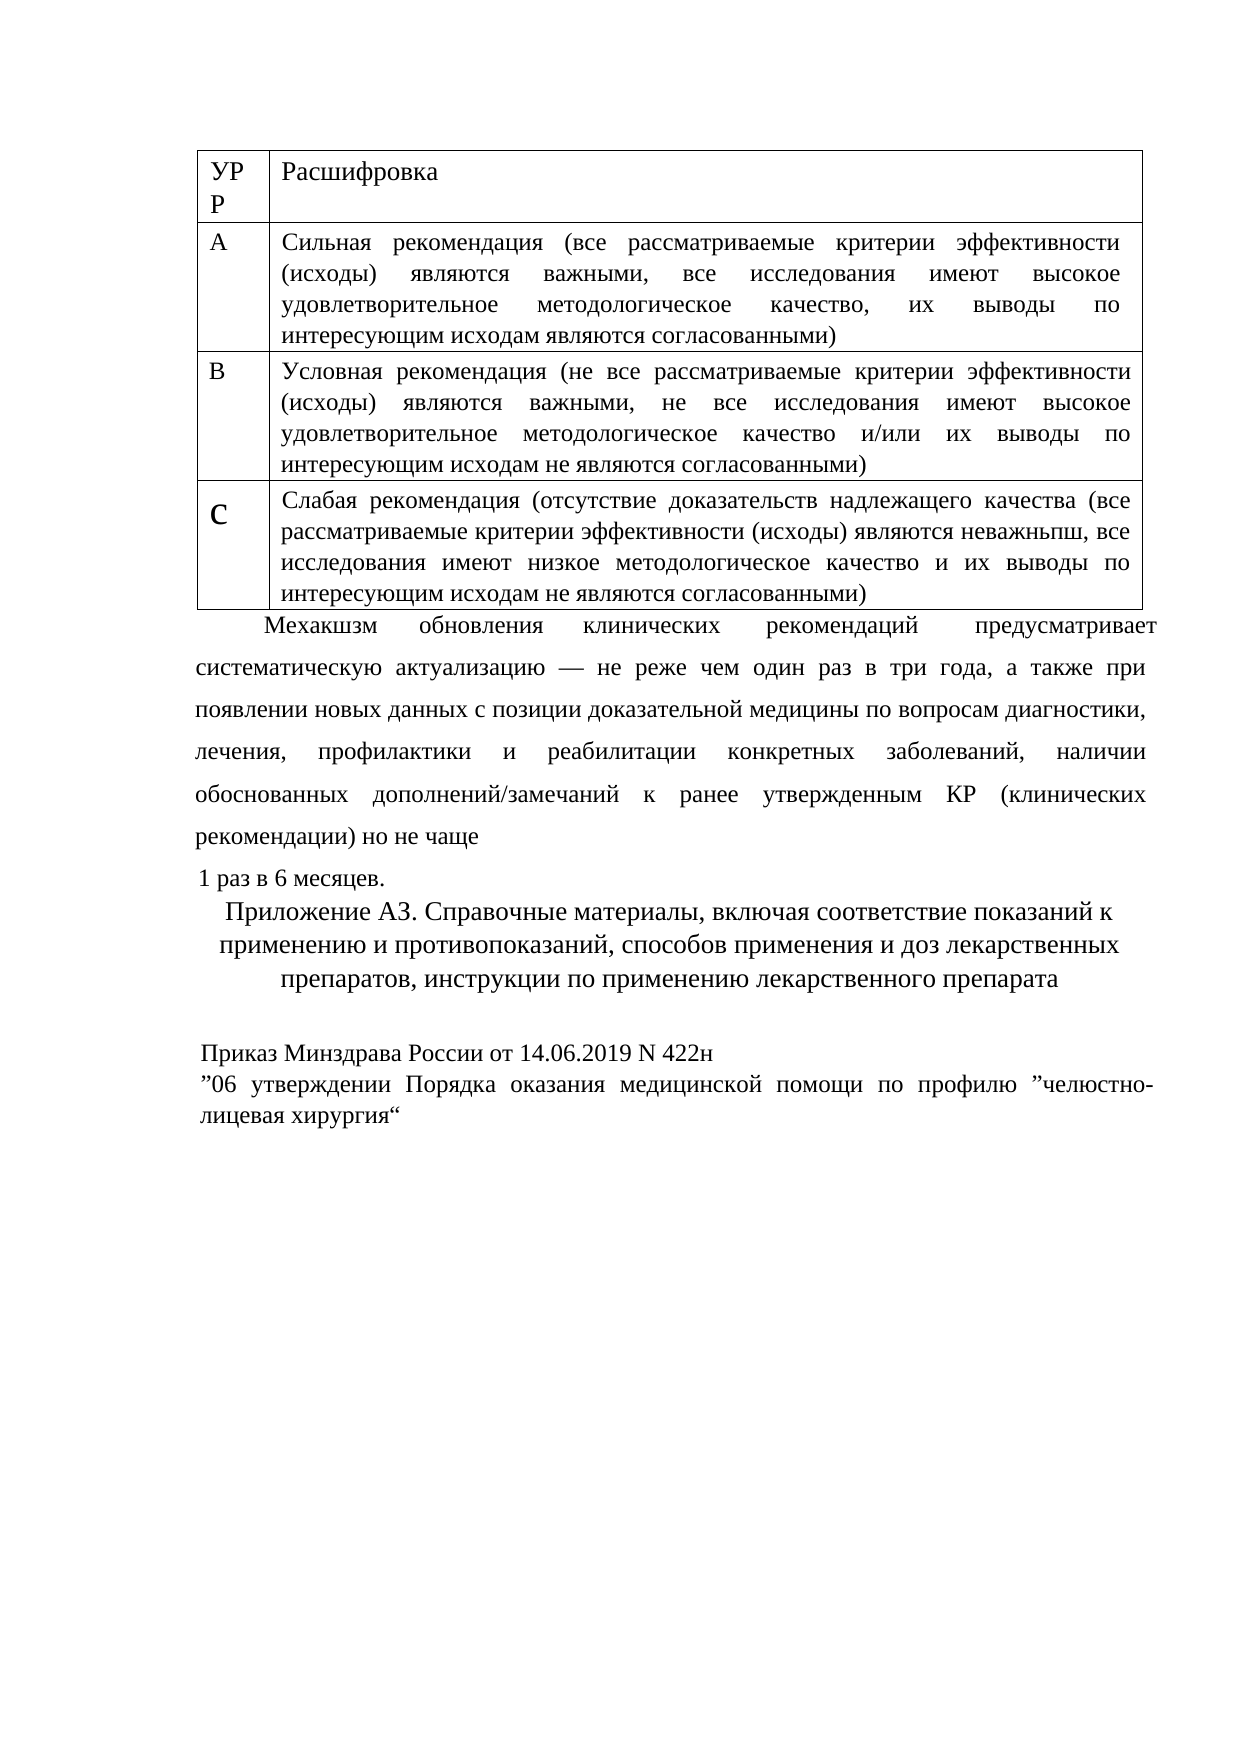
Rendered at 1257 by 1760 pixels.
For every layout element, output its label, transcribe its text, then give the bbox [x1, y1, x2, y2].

table_header Расшифровка [270, 151, 1142, 222]
text 1 раз в 6 месяцев. [197, 863, 1154, 892]
table_cell Условная рекомендация (не все рассматриваемые критерии эффективности (исходы) являются важными, не все исследования имеют высокое удовлетворительное методологическое качество и/или их выводы по интересующим исходам не являются согласованными) [270, 352, 1142, 480]
text систематическую актуализацию — не реже чем один раз в три года, а также при появлении новых данных с позиции доказательной медицины по вопросам диагностики, лечения, профилактики и реабилитации конкретных заболеваний, наличии обоснованных дополнений/замечаний к ранее утвержденным КР (клинических рекомендации) но не чаще [195, 652, 1147, 849]
text Мехакшзм обновления клинических рекомендаций предусматривает [181, 610, 1157, 639]
table_cell В [198, 352, 269, 480]
text Приказ Минздрава России от 14.06.2019 N 422н [200, 1038, 1154, 1067]
text ”06 утверждении Порядка оказания медицинской помощи по профилю ”челюстно-лицевая хирургия“ [200, 1069, 1154, 1129]
subtitle Приложение АЗ. Справочные материалы, включая соответствие показаний к применению и противопоказаний, способов применения и доз лекарственных препаратов, инструкции по применению лекарственного препарата [181, 895, 1157, 993]
table_header УРР [198, 151, 269, 222]
table_cell Слабая рекомендация (отсутствие доказательств надлежащего качества (все рассматриваемые критерии эффективности (исходы) являются неважньпш, все исследования имеют низкое методологическое качество и их выводы по интересующим исходам не являются согласованными) [270, 481, 1142, 609]
table_cell Сильная рекомендация (все рассматриваемые критерии эффективности (исходы) являются важными, все исследования имеют высокое удовлетворительное методологическое качество, их выводы по интересующим исходам являются согласованными) [270, 223, 1142, 351]
table_cell с [198, 481, 269, 609]
table_cell А [198, 223, 269, 351]
